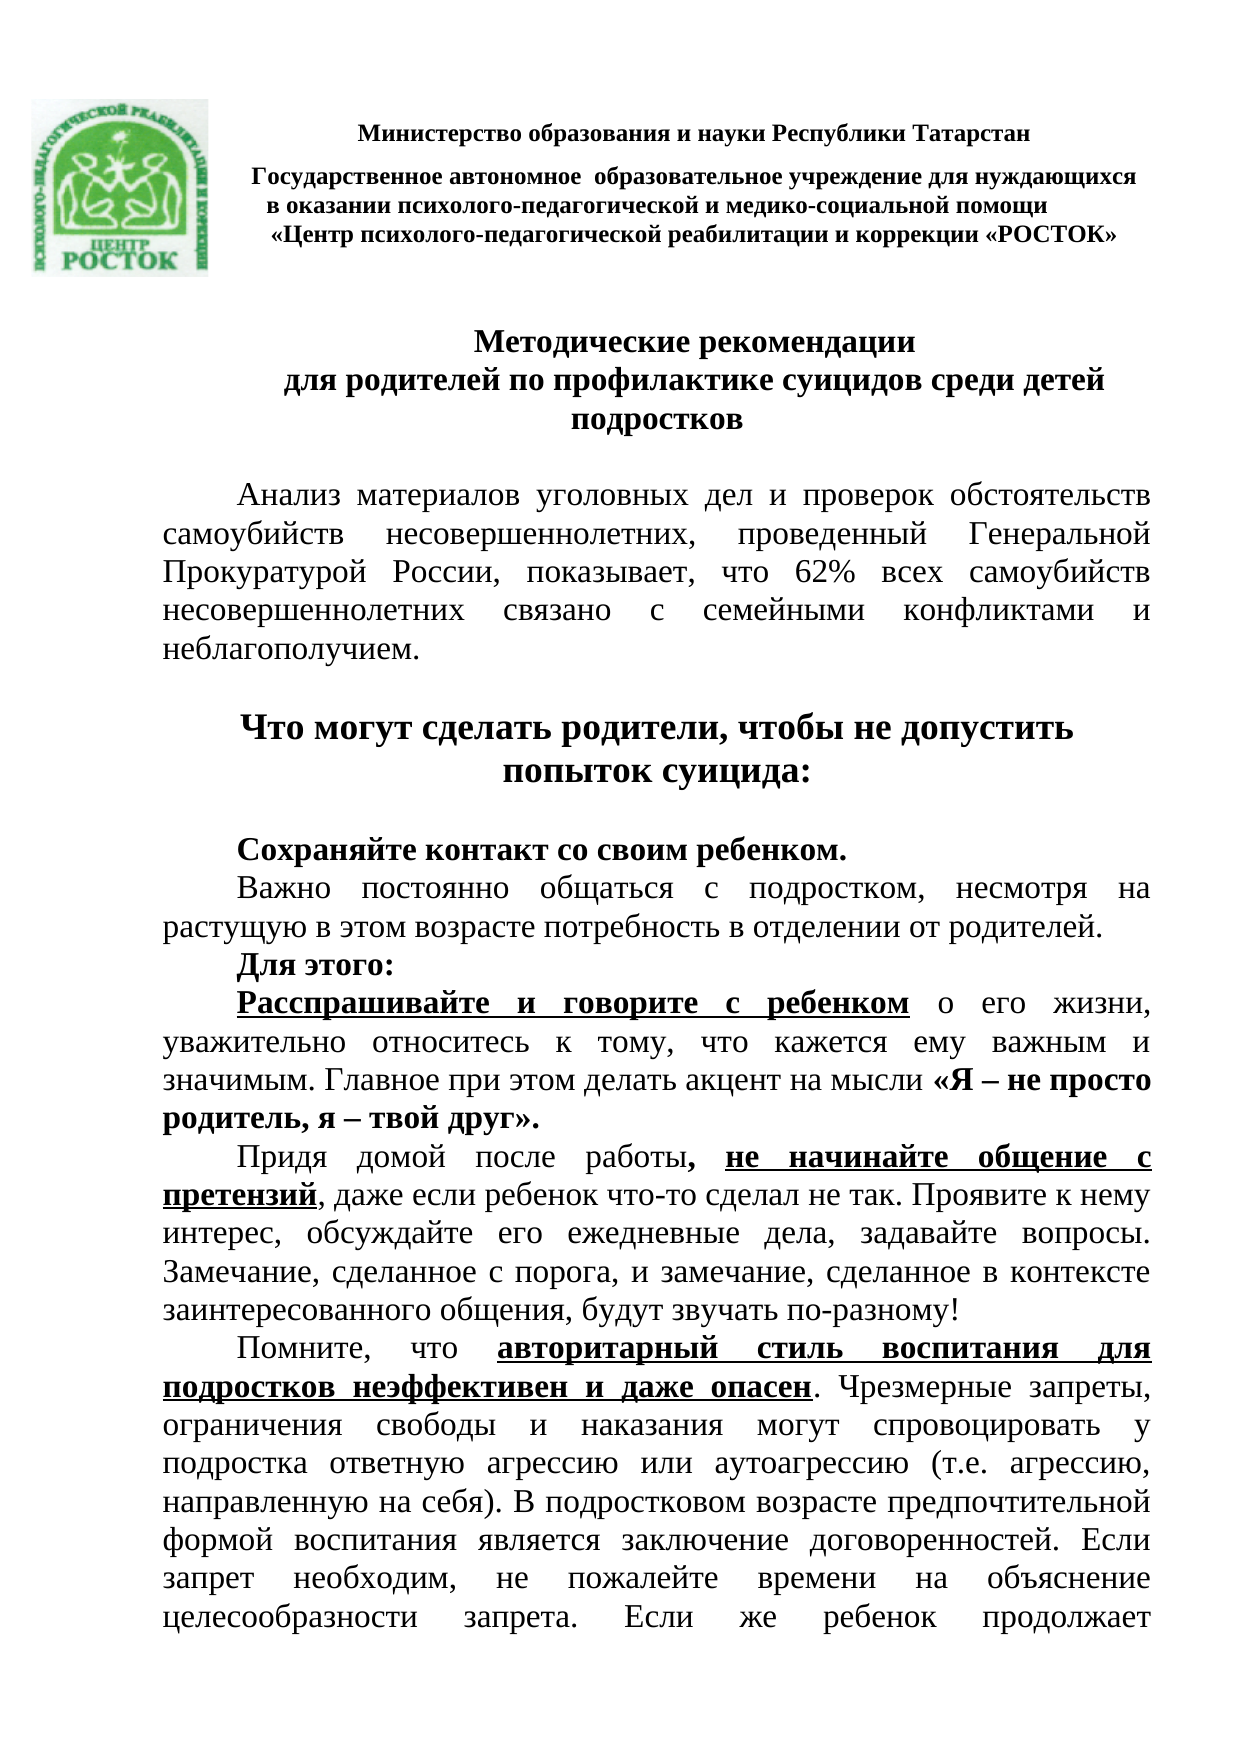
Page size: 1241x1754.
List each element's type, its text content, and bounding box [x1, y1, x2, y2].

text Министерство образования и науки Республики Татарстан [106, 118, 1152, 147]
text Государственное автономное образовательное учреждение для нуждающихся [106, 161, 1152, 190]
text для родителей по профилактике суицидов среди детей подростков [162, 359, 1152, 436]
text Для этого: [162, 944, 1152, 982]
text Анализ материалов уголовных дел и проверок обстоятельств самоубийств несовершеннолетних, проведенный Генеральной Прокуратурой России, показывает, что 62% всех самоубийств несовершеннолетних связано с семейными конфликтами и неблагополучием. [162, 474, 1152, 666]
picture [31, 99, 209, 277]
text Методические рекомендации [162, 321, 1152, 359]
text «Центр психолого-педагогической реабилитации и коррекции «РОСТОК» [162, 219, 1152, 247]
text Придя домой после работы, не начинайте общение с претензий, даже если ребенок что-то сделал не так. Проявите к нему интерес, обсуждайте его ежедневные дела, задавайте вопросы. Замечание, сделанное с порога, и замечание, сделанное в контексте заинтересованного общения, будут звучать по-разному! [162, 1136, 1152, 1327]
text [162, 1327, 1152, 1634]
text в оказании психолого-педагогической и медико-социальной помощи [106, 190, 1152, 219]
text Что могут сделать родители, чтобы не допустить попыток суицида: [162, 704, 1152, 791]
text Расспрашивайте и говорите с ребенком о его жизни, уважительно относитесь к тому, что кажется ему важным и значимым. Главное при этом делать акцент на мысли «Я – не просто родитель, я – твой друг». [162, 982, 1152, 1136]
text Важно постоянно общаться с подростком, несмотря на растущую в этом возрасте потребность в отделении от родителей. [162, 867, 1152, 944]
text Сохраняйте контакт со своим ребенком. [162, 829, 1152, 867]
